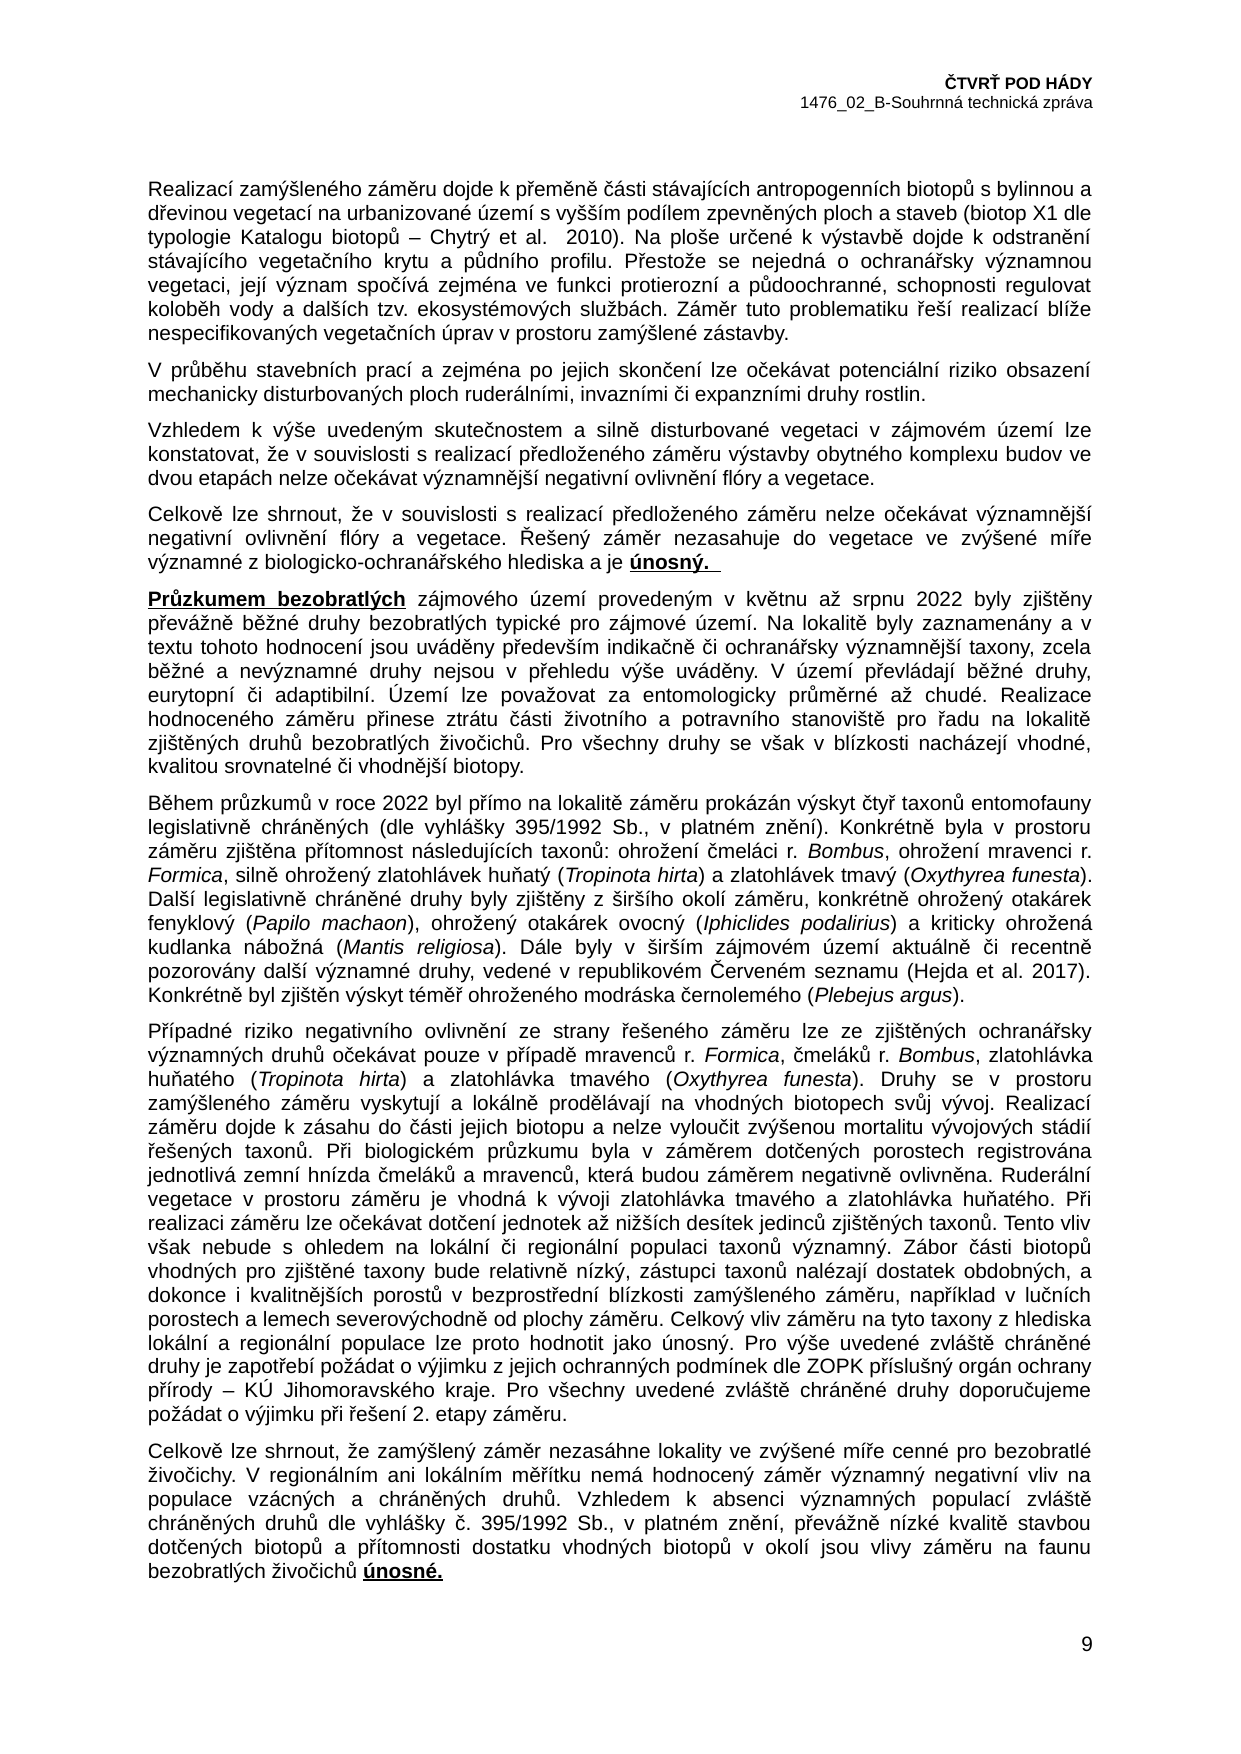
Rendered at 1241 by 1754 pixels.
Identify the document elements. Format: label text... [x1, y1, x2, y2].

text V průběhu stavebních prací a zejména po jejich skončení lze očekávat potenciální riziko obsazení mechanicky disturbovaných ploch ruderálními, invazními či expanzními druhy rostlin. [148, 357, 1093, 405]
text Vzhledem k výše uvedeným skutečnostem a silně disturbované vegetaci v zájmovém území lze konstatovat, že v souvislosti s realizací předloženého záměru výstavby obytného komplexu budov ve dvou etapách nelze očekávat významnější negativní ovlivnění flóry a vegetace. [148, 418, 1093, 490]
text Celkově lze shrnout, že v souvislosti s realizací předloženého záměru nelze očekávat významnější negativní ovlivnění flóry a vegetace. Řešený záměr nezasahuje do vegetace ve zvýšené míře významné z biologicko-ochranářského hlediska a je únosný. [148, 502, 1093, 574]
text Během průzkumů v roce 2022 byl přímo na lokalitě záměru prokázán výskyt čtyř taxonů entomofauny legislativně chráněných (dle vyhlášky 395/1992 Sb., v platném znění). Konkrétně byla v prostoru záměru zjištěna přítomnost následujících taxonů: ohrožení čmeláci r. Bombus, ohrožení mravenci r. Formica, silně ohrožený zlatohlávek huňatý (Tropinota hirta) a zlatohlávek tmavý (Oxythyrea funesta). Další legislativně chráněné druhy byly zjištěny z širšího okolí záměru, konkrétně ohrožený otakárek fenyklový (Papilo machaon), ohrožený otakárek ovocný (Iphiclides podalirius) a kriticky ohrožená kudlanka nábožná (Mantis religiosa). Dále byly v širším zájmovém území aktuálně či recentně pozorovány další významné druhy, vedené v republikovém Červeném seznamu (Hejda et al. 2017). Konkrétně byl zjištěn výskyt téměř ohroženého modráska černolemého (Plebejus argus). [148, 791, 1093, 1006]
text Realizací zamýšleného záměru dojde k přeměně části stávajících antropogenních biotopů s bylinnou a dřevinou vegetací na urbanizované území s vyšším podílem zpevněných ploch a staveb (biotop X1 dle typologie Katalogu biotopů – Chytrý et al. 2010). Na ploše určené k výstavbě dojde k odstranění stávajícího vegetačního krytu a půdního profilu. Přestože se nejedná o ochranářsky významnou vegetaci, její význam spočívá zejména ve funkci protierozní a půdoochranné, schopnosti regulovat koloběh vody a dalších tzv. ekosystémových službách. Záměr tuto problematiku řeší realizací blíže nespecifikovaných vegetačních úprav v prostoru zamýšlené zástavby. [148, 177, 1093, 345]
text Průzkumem bezobratlých zájmového území provedeným v květnu až srpnu 2022 byly zjištěny převážně běžné druhy bezobratlých typické pro zájmové území. Na lokalitě byly zaznamenány a v textu tohoto hodnocení jsou uváděny především indikačně či ochranářsky významnější taxony, zcela běžné a nevýznamné druhy nejsou v přehledu výše uváděny. V území převládají běžné druhy, eurytopní či adaptibilní. Území lze považovat za entomologicky průměrné až chudé. Realizace hodnoceného záměru přinese ztrátu části životního a potravního stanoviště pro řadu na lokalitě zjištěných druhů bezobratlých živočichů. Pro všechny druhy se však v blízkosti nacházejí vhodné, kvalitou srovnatelné či vhodnější biotopy. [148, 587, 1093, 778]
text Celkově lze shrnout, že zamýšlený záměr nezasáhne lokality ve zvýšené míře cenné pro bezobratlé živočichy. V regionálním ani lokálním měřítku nemá hodnocený záměr významný negativní vliv na populace vzácných a chráněných druhů. Vzhledem k absenci významných populací zvláště chráněných druhů dle vyhlášky č. 395/1992 Sb., v platném znění, převážně nízké kvalitě stavbou dotčených biotopů a přítomnosti dostatku vhodných biotopů v okolí jsou vlivy záměru na faunu bezobratlých živočichů únosné. [148, 1439, 1093, 1582]
text Případné riziko negativního ovlivnění ze strany řešeného záměru lze ze zjištěných ochranářsky významných druhů očekávat pouze v případě mravenců r. Formica, čmeláků r. Bombus, zlatohlávka huňatého (Tropinota hirta) a zlatohlávka tmavého (Oxythyrea funesta). Druhy se v prostoru zamýšleného záměru vyskytují a lokálně prodělávají na vhodných biotopech svůj vývoj. Realizací záměru dojde k zásahu do části jejich biotopu a nelze vyloučit zvýšenou mortalitu vývojových stádií řešených taxonů. Při biologickém průzkumu byla v záměrem dotčených porostech registrována jednotlivá zemní hnízda čmeláků a mravenců, která budou záměrem negativně ovlivněna. Ruderální vegetace v prostoru záměru je vhodná k vývoji zlatohlávka tmavého a zlatohlávka huňatého. Při realizaci záměru lze očekávat dotčení jednotek až nižších desítek jedinců zjištěných taxonů. Tento vliv však nebude s ohledem na lokální či regionální populaci taxonů významný. Zábor části biotopů vhodných pro zjištěné taxony bude relativně nízký, zástupci taxonů nalézají dostatek obdobných, a dokonce i kvalitnějších porostů v bezprostřední blízkosti zamýšleného záměru, například v lučních porostech a lemech severovýchodně od plochy záměru. Celkový vliv záměru na tyto taxony z hlediska lokální a regionální populace lze proto hodnotit jako únosný. Pro výše uvedené zvláště chráněné druhy je zapotřebí požádat o výjimku z jejich ochranných podmínek dle ZOPK příslušný orgán ochrany přírody – KÚ Jihomoravského kraje. Pro všechny uvedené zvláště chráněné druhy doporučujeme požádat o výjimku při řešení 2. etapy záměru. [148, 1019, 1093, 1426]
